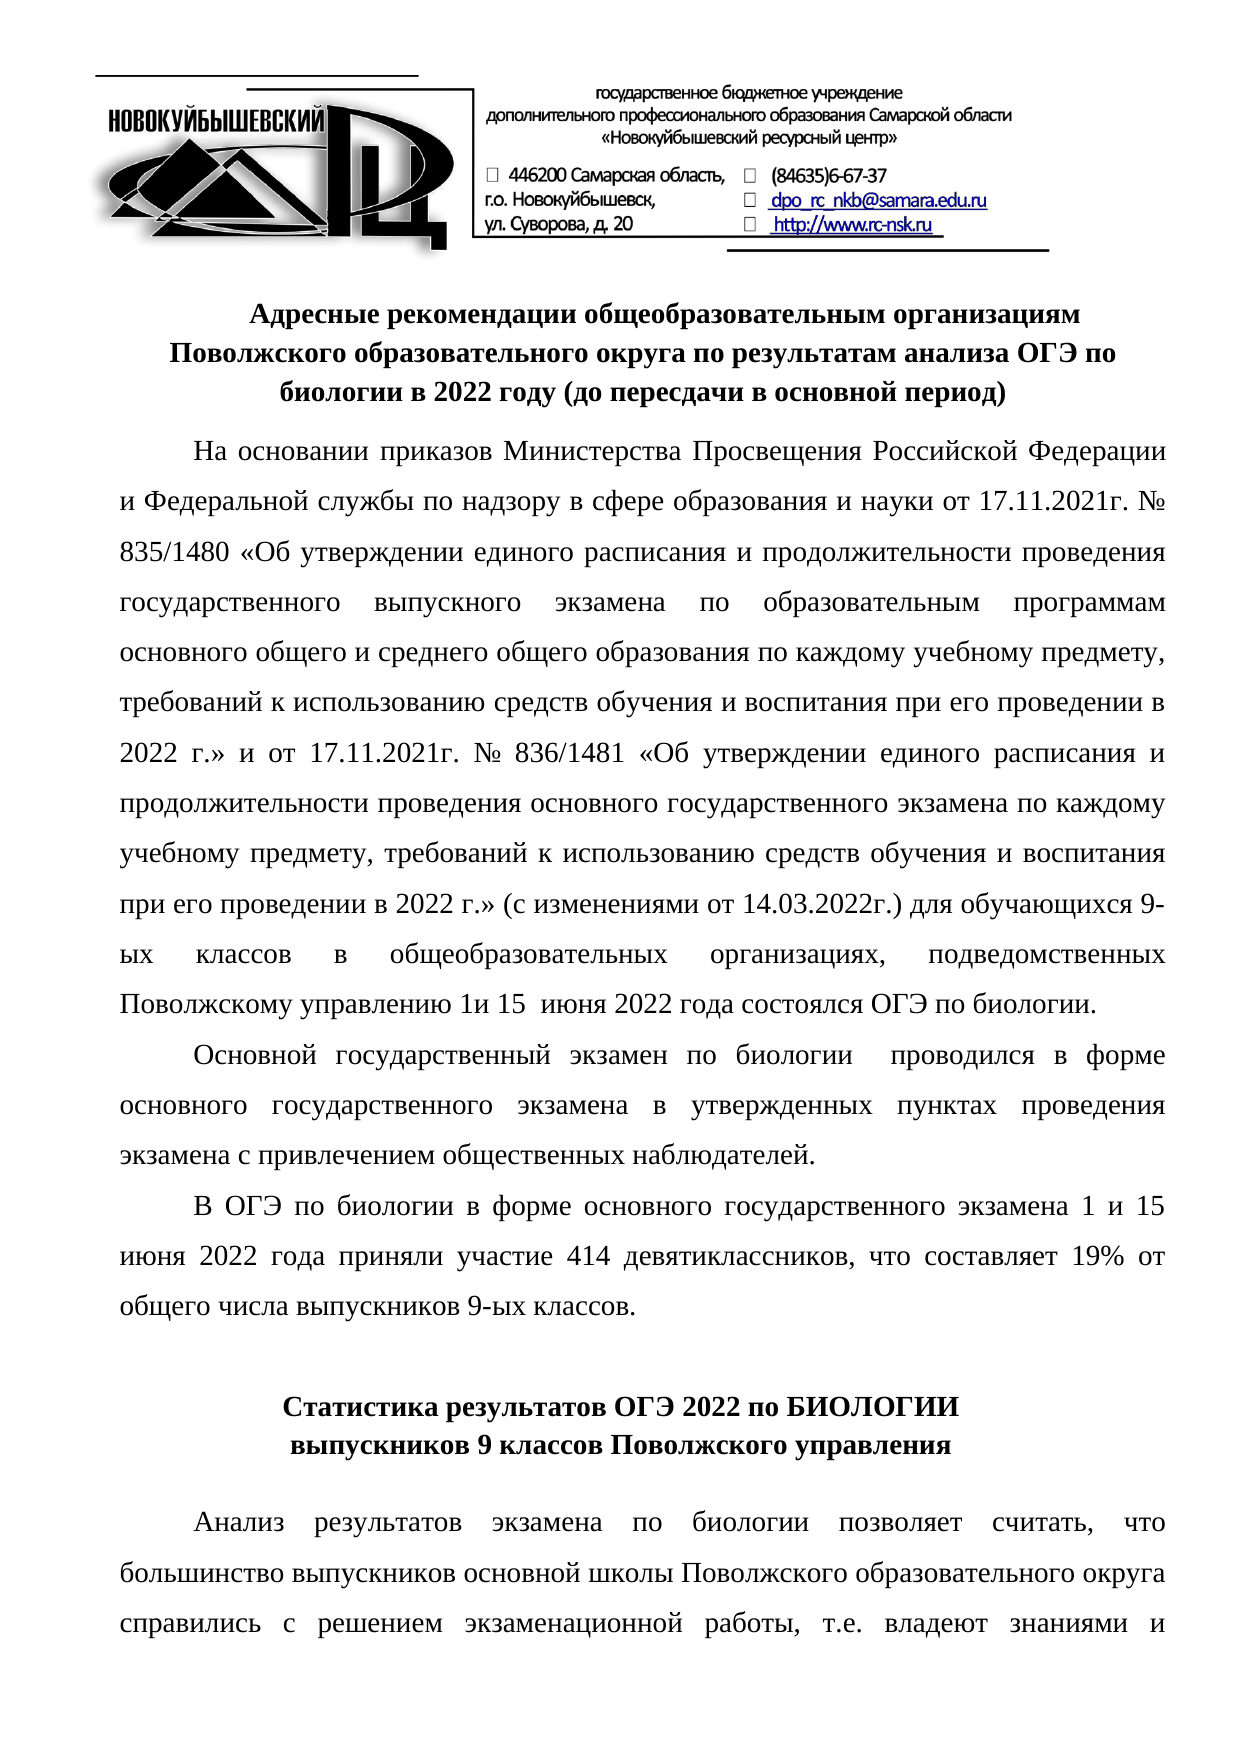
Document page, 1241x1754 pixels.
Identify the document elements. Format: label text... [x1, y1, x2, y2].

text Статистика результатов ОГЭ 2022 по БИОЛОГИИ [75, 1389, 1167, 1422]
text выпускников 9 классов Поволжского управления [75, 1427, 1167, 1461]
picture [75, 75, 1050, 272]
text В ОГЭ по биологии в форме основного государственного экзамена 1 и 15 июня 2022 года приняли участие 414 девятиклассников, что составляет 19% от общего числа выпускников 9-ых классов. [119, 1188, 1167, 1322]
text Основной государственный экзамен по биологии проводился в форме основного государственного экзамена в утвержденных пунктах проведения экзамена с привлечением общественных наблюдателей. [119, 1037, 1167, 1171]
text Адресные рекомендации общеобразовательным организациям Поволжского образовательного округа по результатам анализа ОГЭ по биологии в 2022 году (до пересдачи в основной период) [119, 297, 1167, 407]
text На основании приказов Министерства Просвещения Российской Федерации и Федеральной службы по надзору в сфере образования и науки от 17.11.2021г. № 835/1480 «Об утверждении единого расписания и продолжительности проведения государственного выпускного экзамена по образовательным программам основного общего и среднего общего образования по каждому учебному предмету, требований к использованию средств обучения и воспитания при его проведении в 2022 г.» и от 17.11.2021г. № 836/1481 «Об утверждении единого расписания и продолжительности проведения основного государственного экзамена по каждому учебному предмету, требований к использованию средств обучения и воспитания при его проведении в 2022 г.» (с изменениями от 14.03.2022г.) для обучающихся 9-ых классов в общеобразовательных организациях, подведомственных Поволжскому управлению 1и 15 июня 2022 года состоялся ОГЭ по биологии. [119, 433, 1167, 1020]
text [119, 1504, 1167, 1639]
